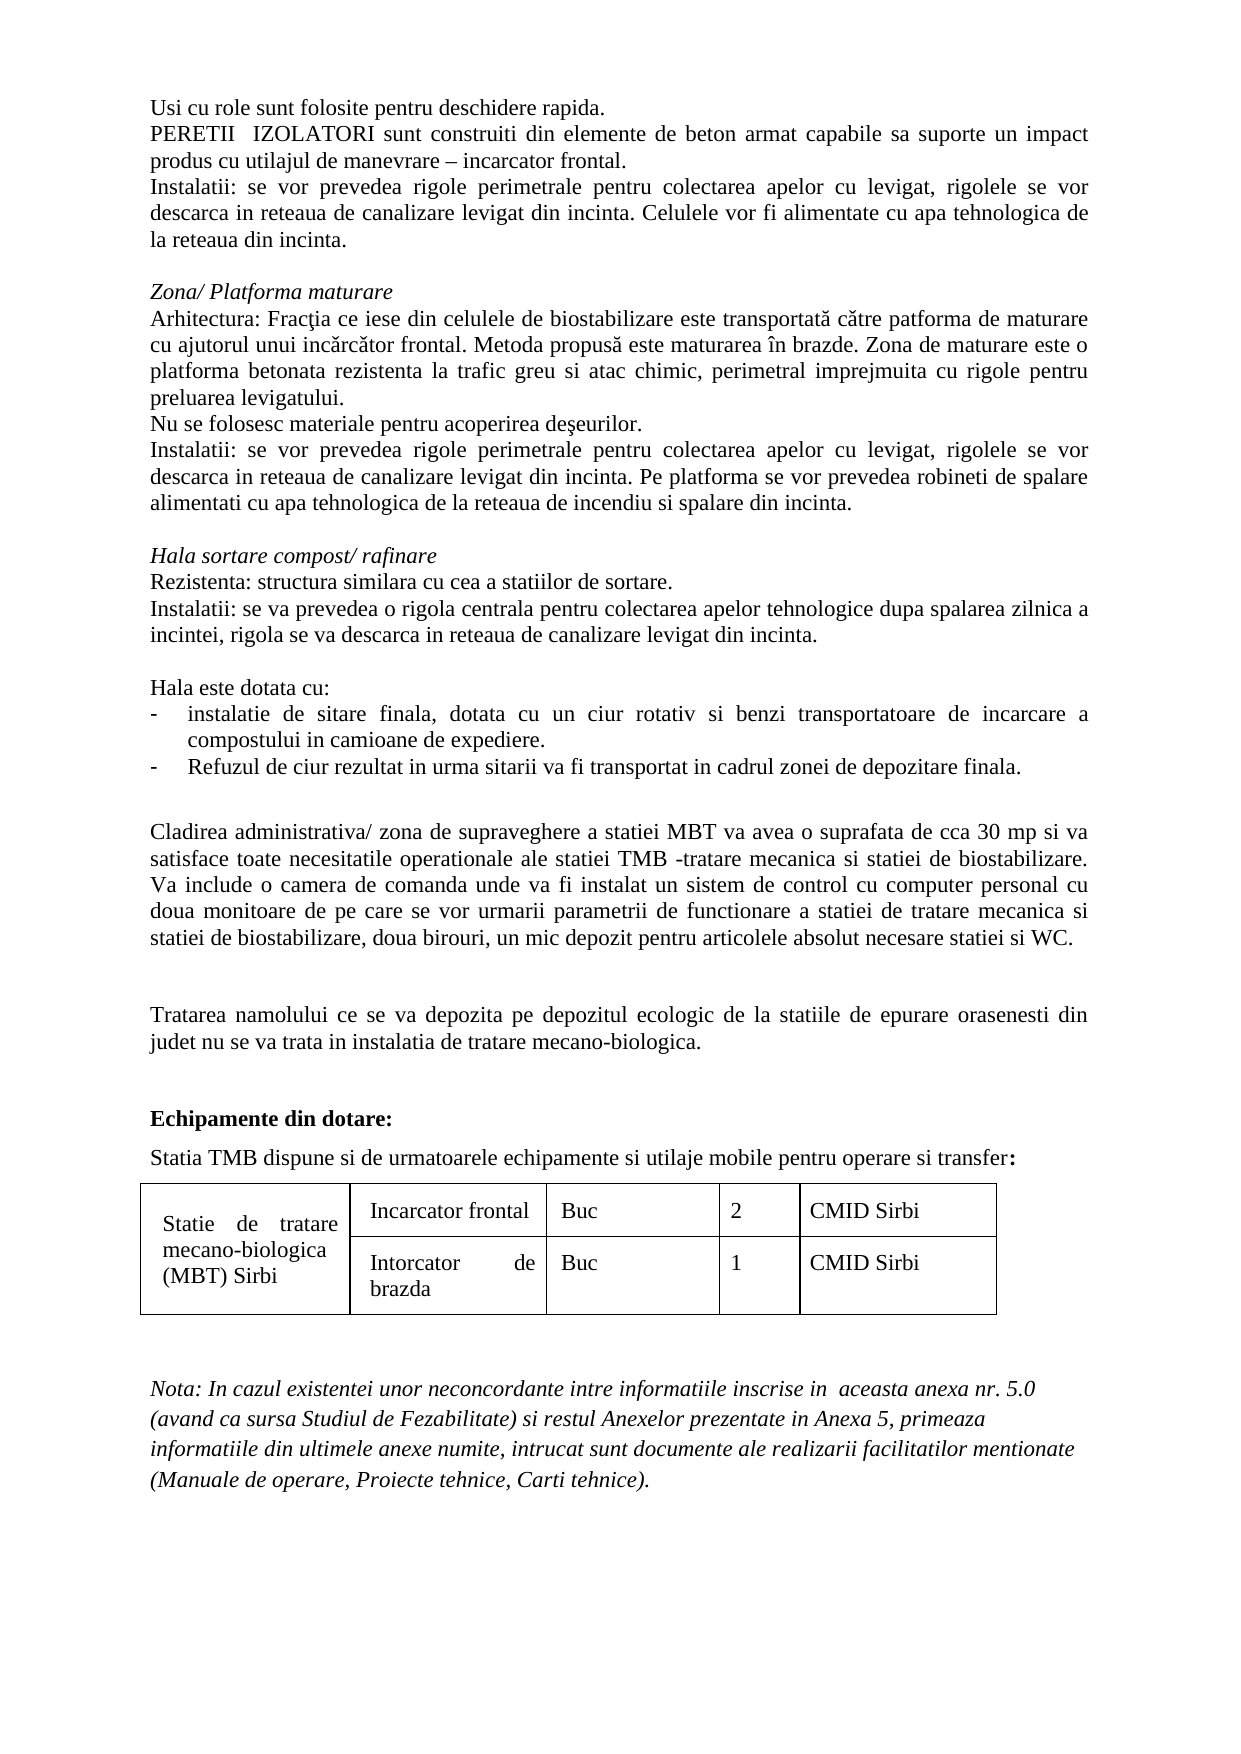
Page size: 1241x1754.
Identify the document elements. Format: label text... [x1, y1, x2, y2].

table_header CMID Sirbi [801, 1184, 996, 1236]
text Tratarea namolului ce se va depozita pe depozitul ecologic de la statiile de epurare orasenesti din judet nu se va trata in instalatia de tratare mecano-biologica. [150, 1001, 1090, 1054]
list instalatie de sitare finala, dotata cu un ciur rotativ si benzi transportatoare de incarcare a compostului in camioane de expediere. [150, 700, 1090, 753]
table_cell CMID Sirbi [801, 1237, 996, 1314]
table_cell Intorcator de brazda [351, 1237, 546, 1314]
list Hala sortare compost/ rafinare [150, 542, 1090, 568]
list Zona/ Platforma maturare [150, 278, 1090, 305]
list Instalatii: se va prevedea o rigola centrala pentru colectarea apelor tehnologice dupa spalarea zilnica a incintei, rigola se va descarca in reteaua de canalizare levigat din incinta. [150, 595, 1090, 647]
table_header Statie de tratare mecano-biologica (MBT) Sirbi [141, 1184, 349, 1314]
list Refuzul de ciur rezultat in urma sitarii va fi transportat in cadrul zonei de depozitare finala. [150, 753, 1090, 779]
list Hala este dotata cu: [150, 674, 1090, 700]
list PERETII IZOLATORI sunt construiti din elemente de beton armat capabile sa suporte un impact produs cu utilajul de manevrare – incarcator frontal. [150, 120, 1090, 173]
table_cell Buc [547, 1237, 719, 1314]
list Instalatii: se vor prevedea rigole perimetrale pentru colectarea apelor cu levigat, rigolele se vor descarca in reteaua de canalizare levigat din incinta. Celulele vor fi alimentate cu apa tehnologica de la reteaua din incinta. [150, 173, 1090, 252]
list Usi cu role sunt folosite pentru deschidere rapida. [150, 94, 1090, 120]
text Cladirea administrativa/ zona de supraveghere a statiei MBT va avea o suprafata de cca 30 mp si va satisface toate necesitatile operationale ale statiei TMB -tratare mecanica si statiei de biostabilizare. Va include o camera de comanda unde va fi instalat un sistem de control cu computer personal cu doua monitoare de pe care se vor urmarii parametrii de functionare a statiei de tratare mecanica si statiei de biostabilizare, doua birouri, un mic depozit pentru articolele absolut necesare statiei si WC. [150, 818, 1090, 950]
table_header Buc [547, 1184, 719, 1236]
table_header Incarcator frontal [351, 1184, 546, 1236]
list Instalatii: se vor prevedea rigole perimetrale pentru colectarea apelor cu levigat, rigolele se vor descarca in reteaua de canalizare levigat din incinta. Pe platforma se vor prevedea robineti de spalare alimentati cu apa tehnologica de la reteaua de incendiu si spalare din incinta. [150, 437, 1090, 516]
list Nu se folosesc materiale pentru acoperirea deşeurilor. [150, 410, 1090, 437]
text Nota: In cazul existentei unor neconcordante intre informatiile inscrise in aceasta anexa nr. 5.0 (avand ca sursa Studiul de Fezabilitate) si restul Anexelor prezentate in Anexa 5, primeaza informatiile din ultimele anexe numite, intrucat sunt documente ale realizarii facilitatilor mentionate (Manuale de operare, Proiecte tehnice, Carti tehnice). [150, 1375, 1090, 1492]
list Rezistenta: structura similara cu cea a statiilor de sortare. [150, 568, 1090, 595]
list Arhitectura: Fracţia ce iese din celulele de biostabilizare este transportată cǎtre patforma de maturare cu ajutorul unui incǎrcǎtor frontal. Metoda propusă este maturarea în brazde. Zona de maturare este o platforma betonata rezistenta la trafic greu si atac chimic, perimetral imprejmuita cu rigole pentru preluarea levigatului. [150, 305, 1090, 410]
text Echipamente din dotare: [150, 1105, 1090, 1132]
table_header 2 [720, 1184, 799, 1236]
text Statia TMB dispune si de urmatoarele echipamente si utilaje mobile pentru operare si transfer: [150, 1144, 1090, 1171]
table_cell 1 [720, 1237, 799, 1314]
